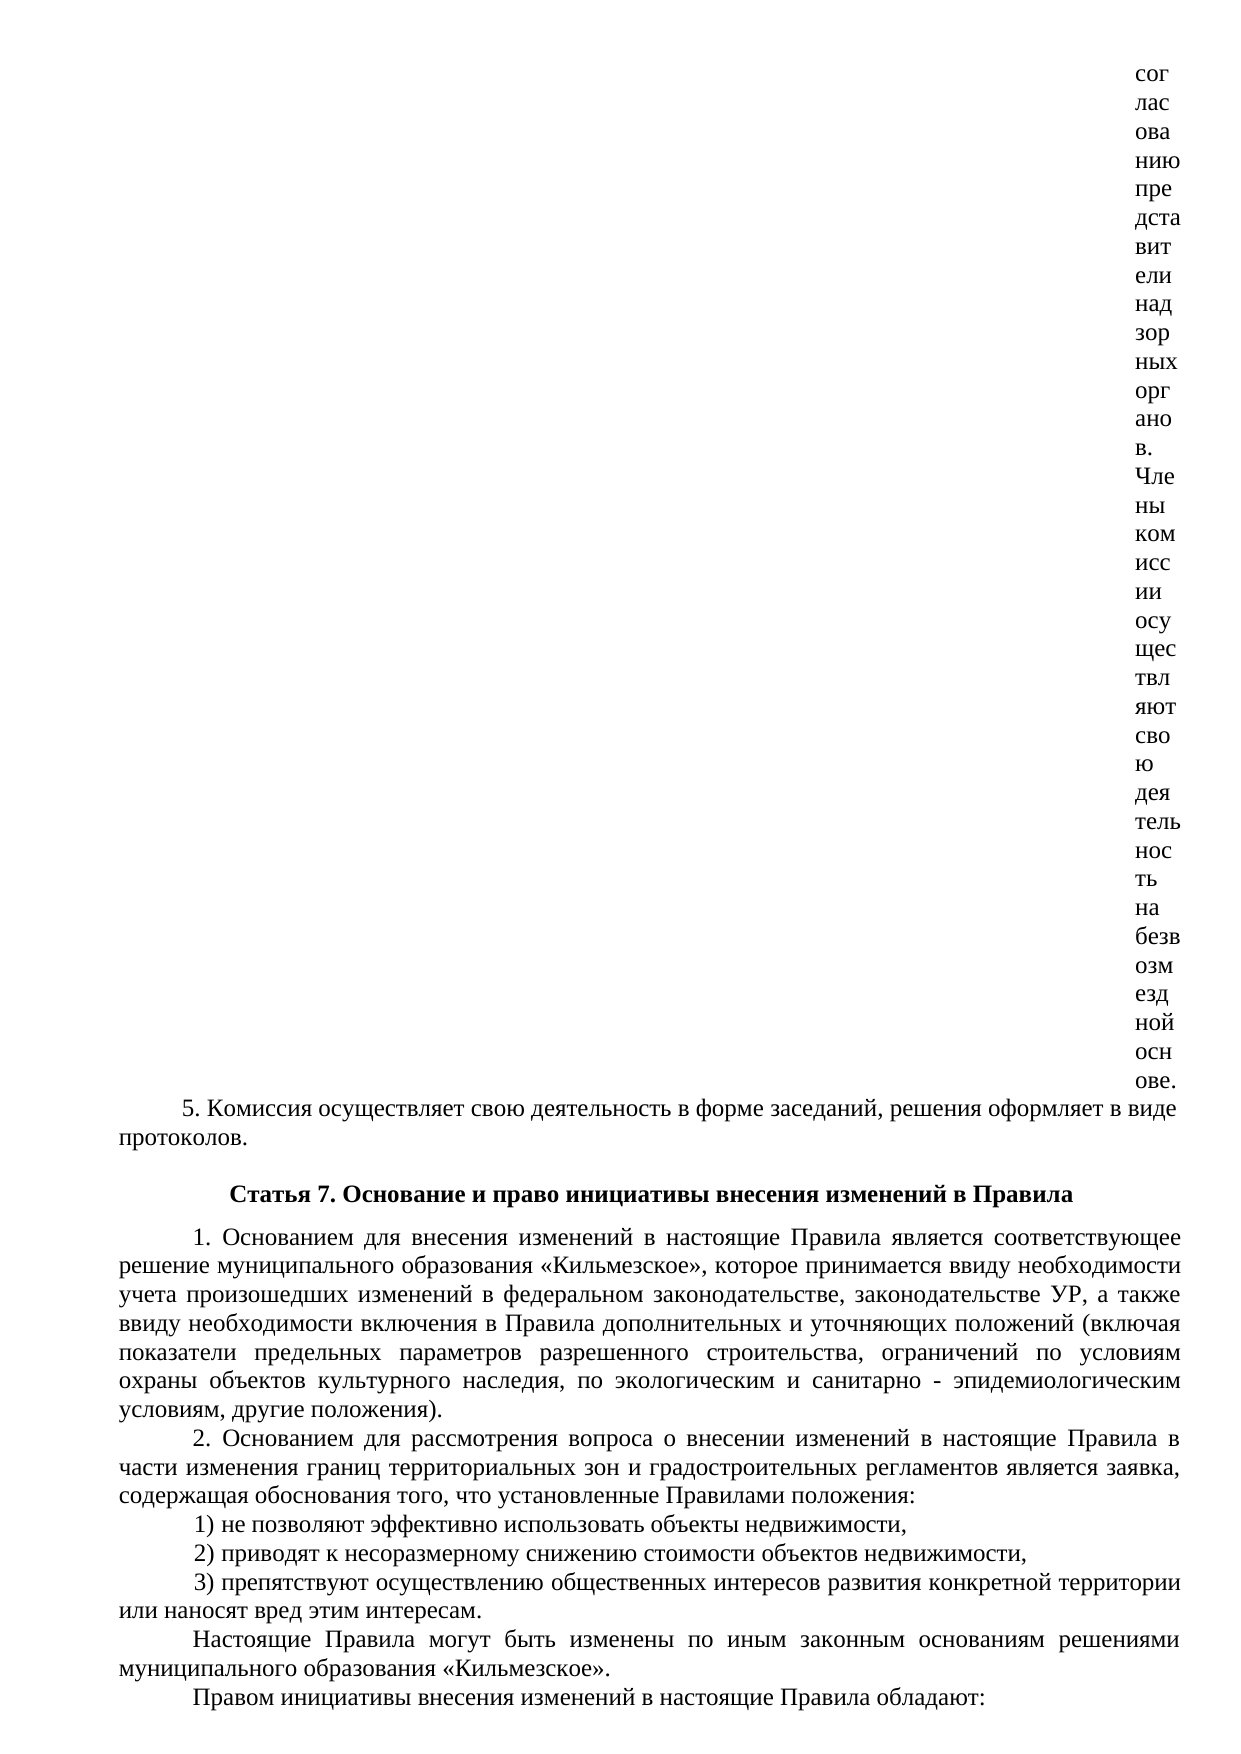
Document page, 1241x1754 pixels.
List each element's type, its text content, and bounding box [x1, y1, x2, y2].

text Настоящие Правила могут быть изменены по иным законным основаниям решениями муниципального образования «Кильмезское». [118, 1624, 1181, 1682]
list Основанием для рассмотрения вопроса о внесении изменений в настоящие Правила в части изменения границ территориальных зон и градостроительных регламентов является заявка, содержащая обоснования того, что установленные Правилами положения: [118, 1423, 1181, 1509]
list Основанием для внесения изменений в настоящие Правила является соответствующее решение муниципального образования «Кильмезское», которое принимается ввиду необходимости учета произошедших изменений в федеральном законодательстве, законодательстве УР, а также ввиду необходимости включения в Правила дополнительных и уточняющих положений (включая показатели предельных параметров разрешенного строительства, ограничений по условиям охраны объектов культурного наследия, по экологическим и санитарно - эпидемиологическим условиям, другие положения). [118, 1222, 1182, 1423]
list не позволяют эффективно использовать объекты недвижимости, [193, 1509, 1182, 1538]
text 5. Комиссия осуществляет свою деятельность в форме заседаний, решения оформляет в виде протоколов. [118, 1093, 1182, 1151]
list препятствуют осуществлению общественных интересов развития конкретной территории или наносят вред этим интересам. [118, 1567, 1181, 1624]
text согласованию представители надзорных органов. Члены комиссии осуществляют свою деятельность на безвозмездной основе. [1135, 58, 1181, 1093]
text Правом инициативы внесения изменений в настоящие Правила обладают: [192, 1682, 1182, 1711]
list приводят к несоразмерному снижению стоимости объектов недвижимости, [193, 1538, 1182, 1567]
text Статья 7. Основание и право инициативы внесения изменений в Правила [229, 1179, 1182, 1208]
